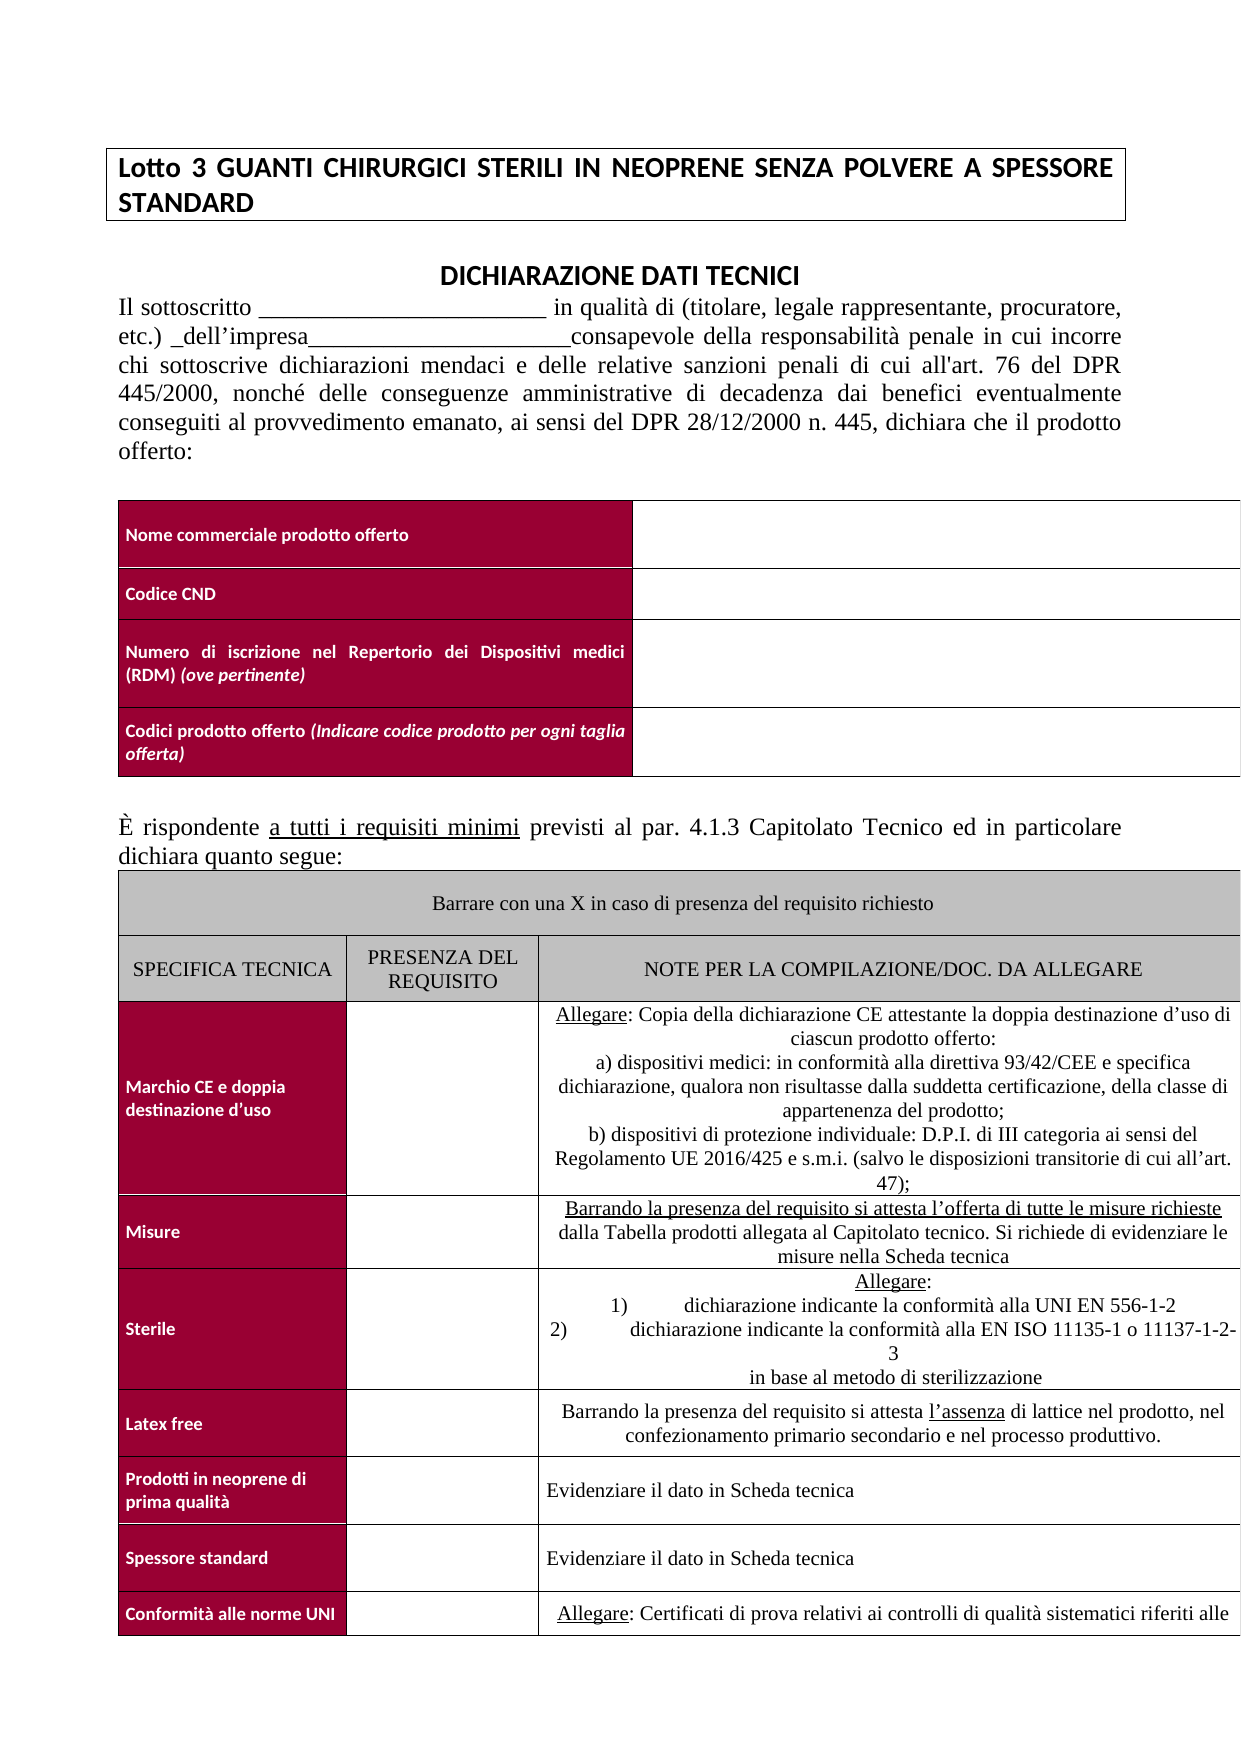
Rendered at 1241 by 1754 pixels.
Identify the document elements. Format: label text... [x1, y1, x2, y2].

table_cell Codice CND [119, 569, 632, 619]
table_cell Conformità alle norme UNI EN 455-1-2-3-4 [119, 1592, 346, 1635]
table_cell Numero di iscrizione nel Repertorio dei Dispositivi medici (RDM) (ove pertinente) [119, 620, 632, 707]
table_cell [347, 1196, 538, 1268]
table_cell Evidenziare il dato in Scheda tecnica [539, 1457, 1240, 1523]
table_cell Marchio CE e doppia destinazione d’uso [119, 1002, 346, 1194]
table_cell Sterile [119, 1269, 346, 1389]
table_cell PRESENZA DEL REQUISITO [347, 936, 538, 1001]
text DICHIARAZIONE DATI TECNICI [118, 257, 1122, 292]
table_cell [347, 1457, 538, 1523]
text È rispondente a tutti i requisiti minimi previsti al par. 4.1.3 Capitolato Tecnico ed in particolare dichiara quanto segue: [118, 812, 1122, 870]
table_cell Spessore standard [119, 1525, 346, 1591]
table_cell Evidenziare il dato in Scheda tecnica [539, 1525, 1240, 1591]
table_cell [347, 1269, 538, 1389]
table_cell [347, 1525, 538, 1591]
table_cell Barrando la presenza del requisito si attesta l’assenza di lattice nel prodotto, nel confezionamento primario secondario e nel processo produttivo. [539, 1390, 1240, 1456]
table_header [633, 501, 1240, 567]
table_cell [347, 1592, 538, 1635]
table_cell [633, 569, 1240, 619]
table_cell [633, 620, 1240, 707]
table_cell NOTE PER LA COMPILAZIONE/DOC. DA ALLEGARE [539, 936, 1240, 1001]
table_cell Misure [119, 1196, 346, 1268]
text Il sottoscritto _______________________ in qualità di (titolare, legale rappresentante, procuratore, etc.) _dell’impresa_____________________consapevole della responsabilità penale in cui incorre chi sottoscrive dichiarazioni mendaci e delle relative sanzioni penali di cui all'art. 76 del DPR 445/2000, nonché delle conseguenze amministrative di decadenza dai benefici eventualmente conseguiti al provvedimento emanato, ai sensi del DPR 28/12/2000 n. 445, dichiara che il prodotto offerto: [118, 292, 1122, 465]
table_cell Prodotti in neoprene di prima qualità [119, 1457, 346, 1523]
table_cell Codici prodotto offerto (Indicare codice prodotto per ogni taglia offerta) [119, 708, 632, 776]
table_cell SPECIFICA TECNICA [119, 936, 346, 1001]
table_cell Allegare: Certificati di prova relativi ai controlli di qualità sistematici riferiti alle caratteristiche tecniche e prestazionali indicate dalle norme armonizzate specifiche: UNI EN 455-1-2-3-4 [539, 1592, 1240, 1635]
table_cell [633, 708, 1240, 776]
table_header Lotto 3 GUANTI CHIRURGICI STERILI IN NEOPRENE SENZA POLVERE A SPESSORE STANDARD [107, 149, 1125, 220]
table_header Nome commerciale prodotto offerto [119, 501, 632, 567]
table_cell Allegare: Copia della dichiarazione CE attestante la doppia destinazione d’uso di ciascun prodotto offerto: a) dispositivi medici: in conformità alla direttiva 93/42/CEE e specifica dichiarazione, qualora non risultasse dalla suddetta certificazione, della classe di appartenenza del prodotto; b) dispositivi di protezione individuale: D.P.I. di III categoria ai sensi del Regolamento UE 2016/425 e s.m.i. (salvo le disposizioni transitorie di cui all’art. 47); [539, 1002, 1240, 1194]
table_cell Allegare: 1) dichiarazione indicante la conformità alla UNI EN 556-1-2 2) dichiarazione indicante la conformità alla EN ISO 11135-1 o 11137-1-2-3 in base al metodo di sterilizzazione [539, 1269, 1240, 1389]
table_header Barrare con una X in caso di presenza del requisito richiesto [119, 871, 1240, 935]
table_cell Latex free [119, 1390, 346, 1456]
table_cell [347, 1390, 538, 1456]
table_cell [347, 1002, 538, 1194]
